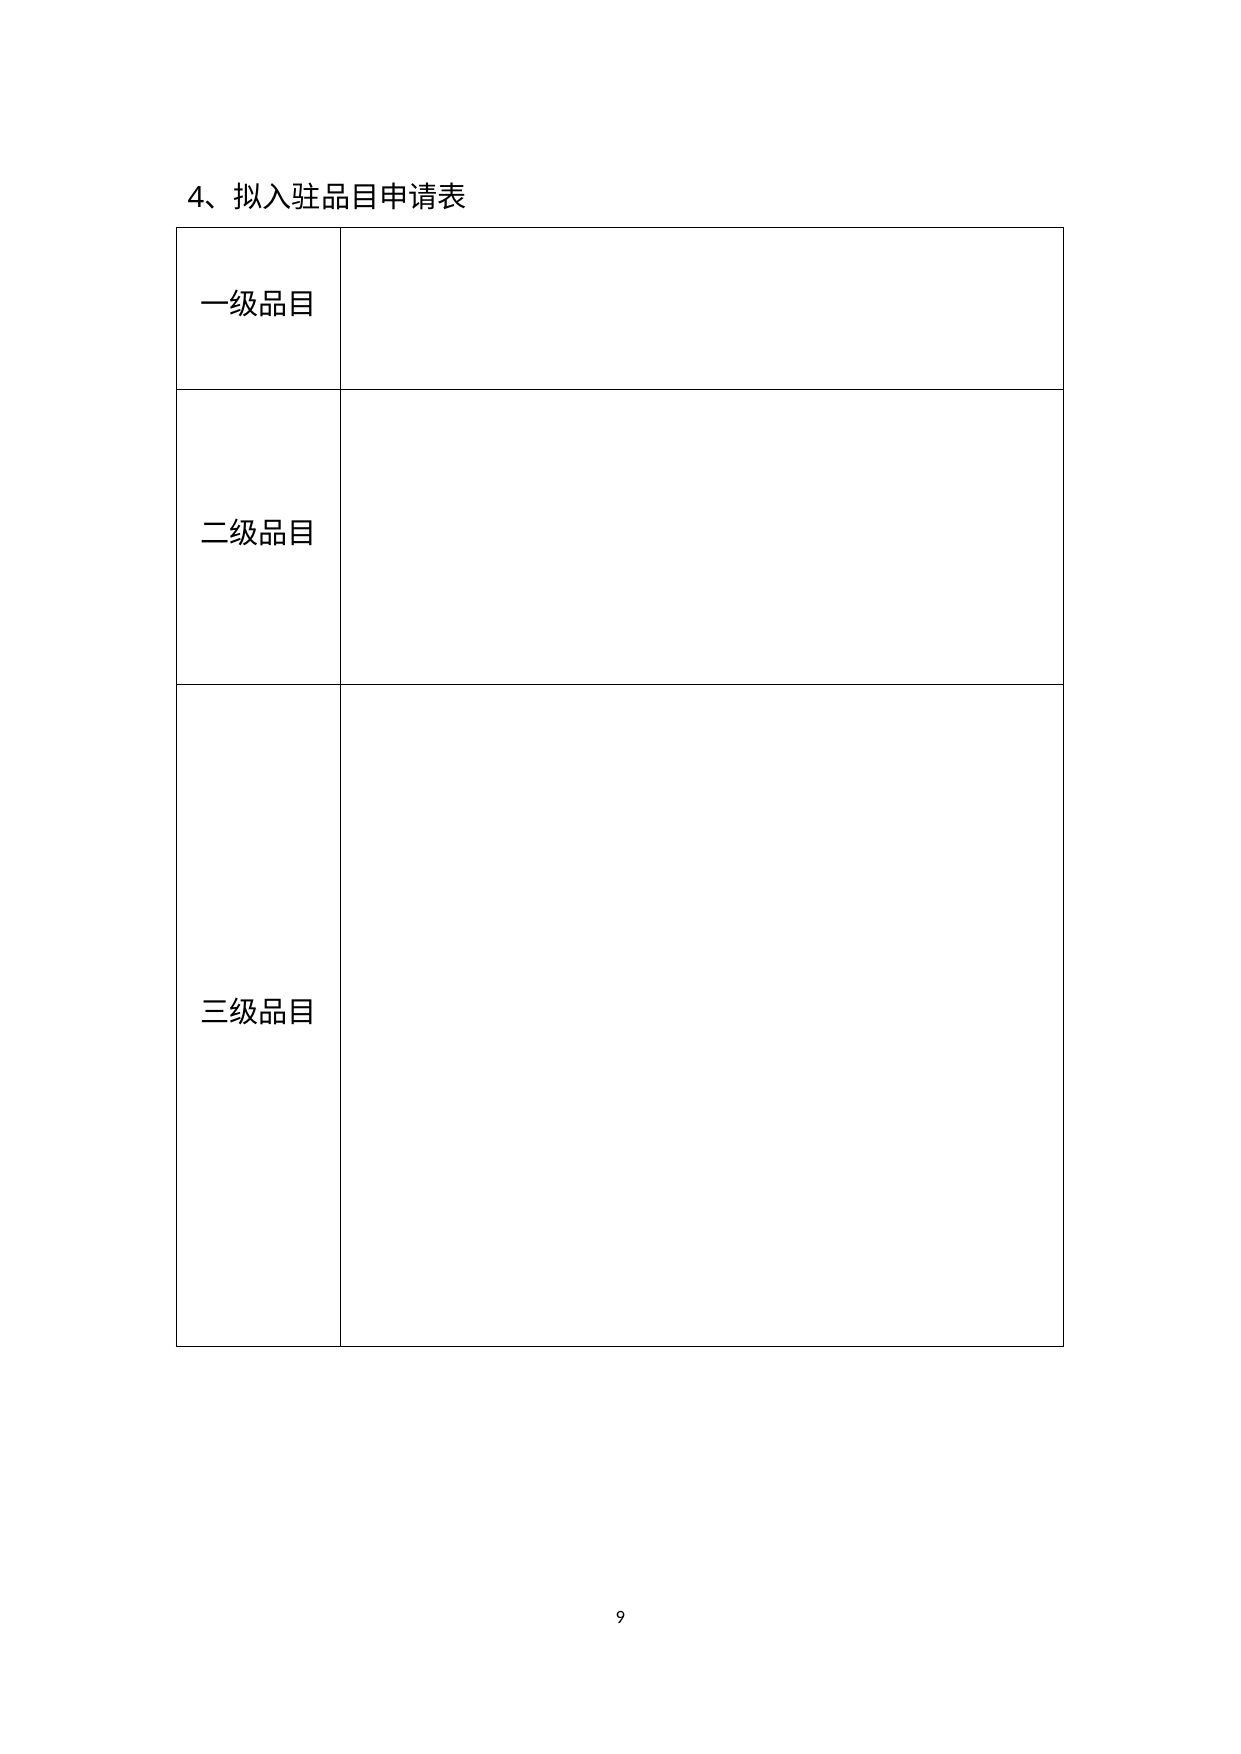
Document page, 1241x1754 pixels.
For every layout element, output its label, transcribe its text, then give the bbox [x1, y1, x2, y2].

table_header 一级品目 [177, 228, 340, 388]
table_cell 二级品目 [177, 390, 340, 684]
list 4、拟入驻品目申请表 [187, 162, 1053, 227]
table_cell [341, 390, 1063, 684]
table_header [341, 228, 1063, 388]
table_cell 三级品目 [177, 685, 340, 1346]
table_cell [341, 685, 1063, 1346]
